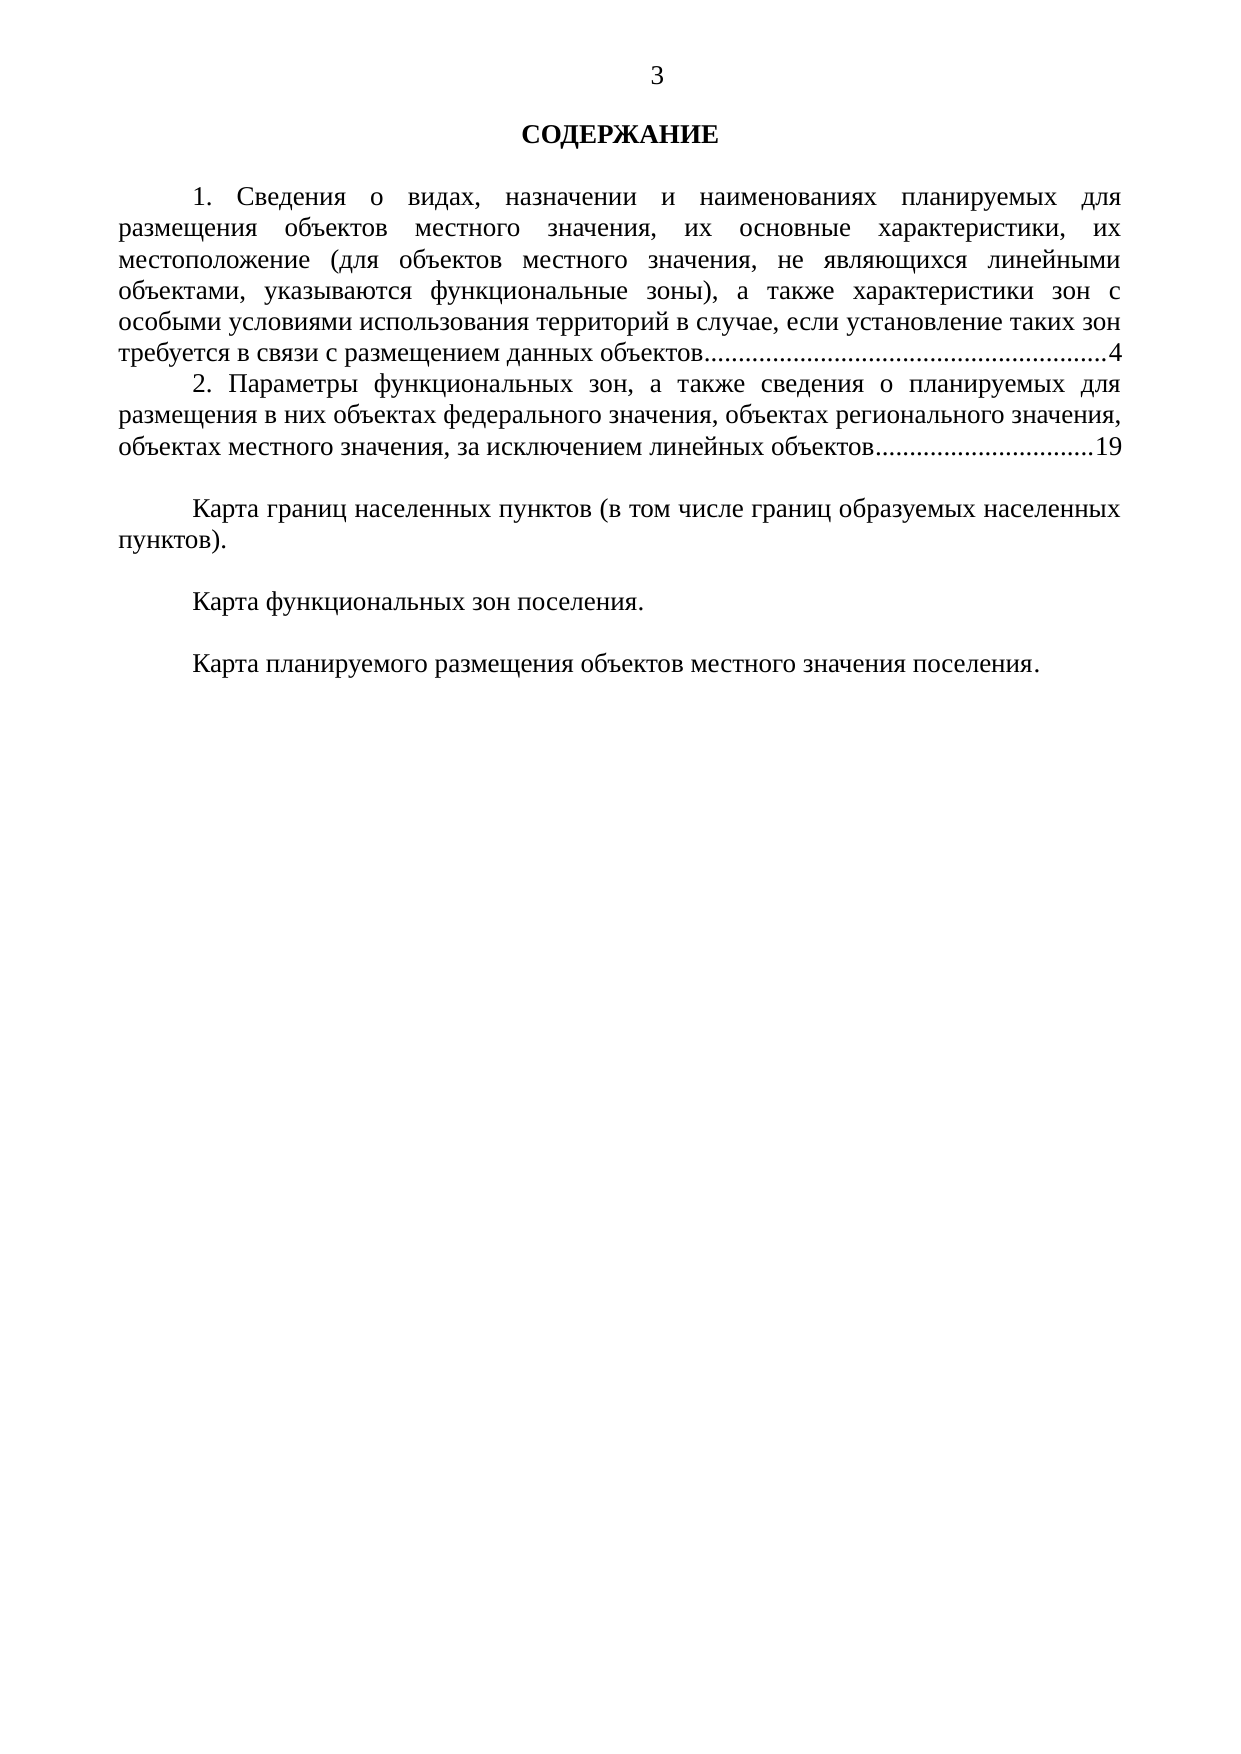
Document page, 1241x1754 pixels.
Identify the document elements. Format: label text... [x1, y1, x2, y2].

text Карта границ населенных пунктов (в том числе границ образуемых населенных пунктов). [118, 492, 1122, 554]
text 2. Параметры функциональных зон, а также сведения о планируемых для размещения в них объектах федерального значения, объектах регионального значения, объектах местного значения, за исключением линейных объектов 19 [118, 367, 1122, 461]
text Карта планируемого размещения объектов местного значения поселения. [118, 648, 1122, 679]
text 1. Сведения о видах, назначении и наименованиях планируемых для размещения объектов местного значения, их основные характеристики, их местоположение (для объектов местного значения, не являющихся линейными объектами, указываются функциональные зоны), а также характеристики зон с особыми условиями использования территорий в случае, если установление таких зон требуется в связи с размещением данных объектов 4 [118, 180, 1122, 367]
text Карта функциональных зон поселения. [118, 585, 1122, 616]
text СОДЕРЖАНИЕ [118, 118, 1122, 149]
